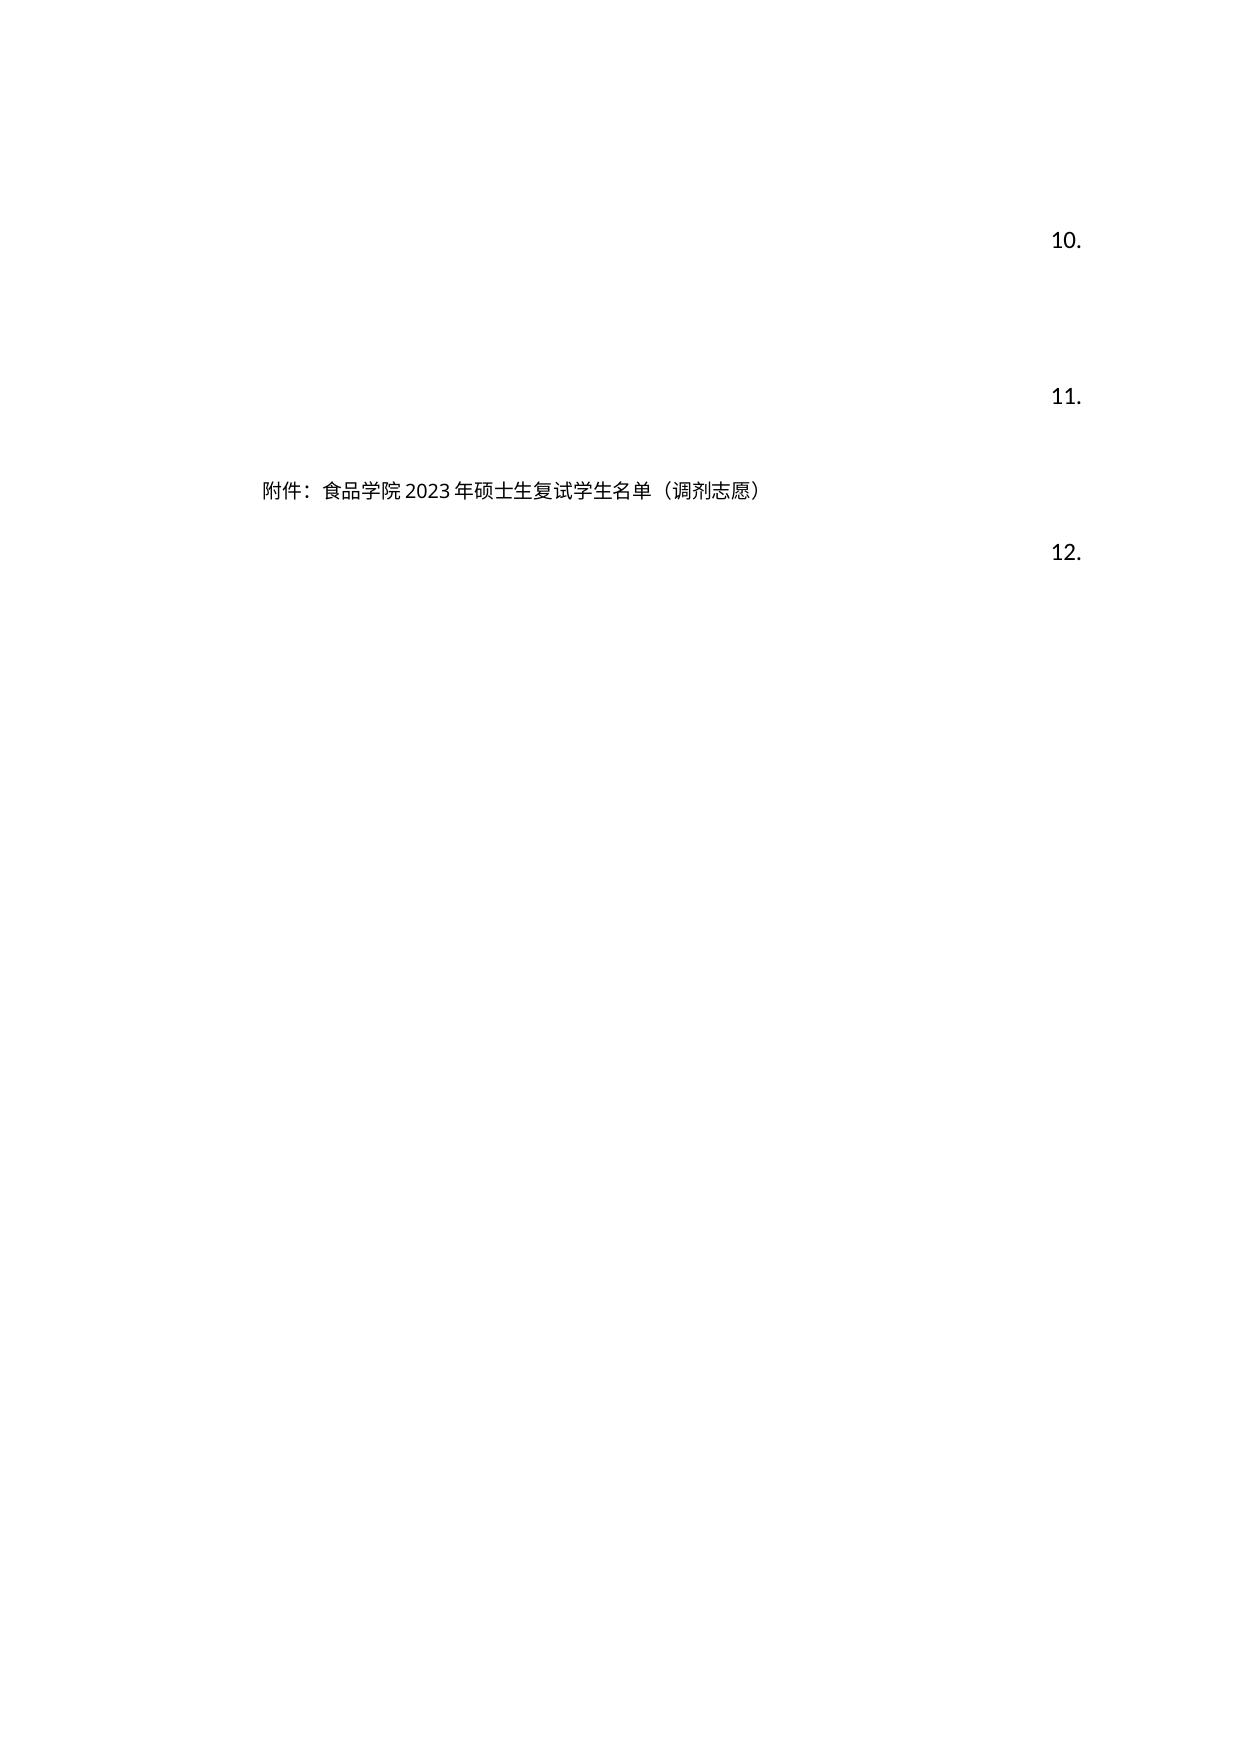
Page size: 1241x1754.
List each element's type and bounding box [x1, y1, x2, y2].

table_cell [188, 162, 1053, 662]
